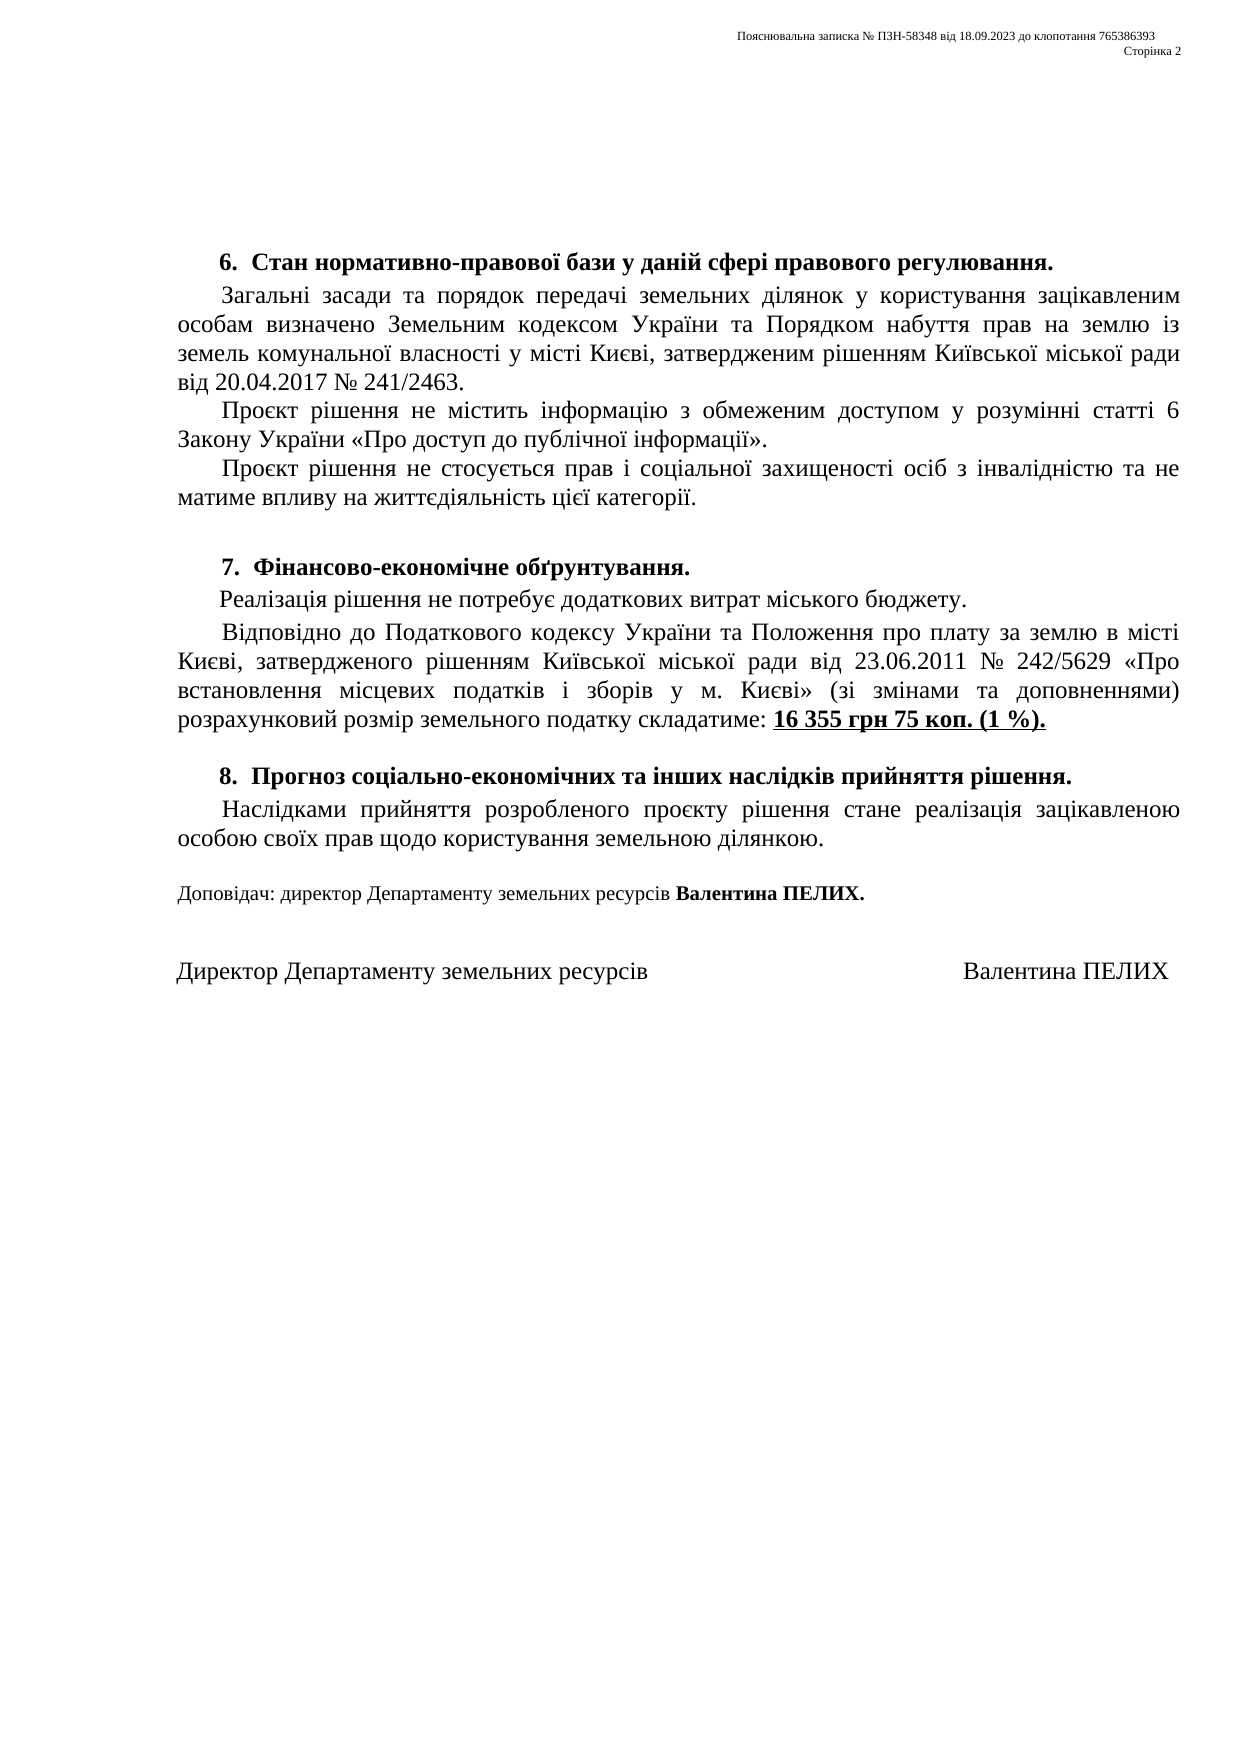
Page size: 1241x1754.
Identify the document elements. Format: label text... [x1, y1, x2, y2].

table_header Директор Департаменту земельних ресурсів [177, 957, 679, 1026]
text Відповідно до Податкового кодексу України та Положення про плату за землю в місті Києві, затвердженого рішенням Київської міської ради від 23.06.2011 № 242/5629 «Про встановлення місцевих податків і зборів у м. Києві» (зі змінами та доповненнями) розрахунковий розмір земельного податку складатиме: 16 355 грн 75 коп. (1 %). [177, 617, 1181, 732]
text Проєкт рішення не стосується прав і соціальної захищеності осіб з інвалідністю та не матиме впливу на життєдіяльність цієї категорії. [177, 453, 1181, 510]
list Фінансово-економічне обґрунтування. [177, 552, 1181, 580]
text Наслідками прийняття розробленого проєкту рішення стане реалізація зацікавленою особою своїх прав щодо користування земельною ділянкою. [177, 794, 1181, 852]
table_header Валентина ПЕЛИХ [679, 957, 1180, 1026]
list Прогноз соціально-економічних та інших наслідків прийняття рішення. [177, 761, 1181, 790]
text Проєкт рішення не містить інформацію з обмеженим доступом у розумінні статті 6 Закону України «Про доступ до публічної інформації». [177, 395, 1181, 453]
text Реалізація рішення не потребує додаткових витрат міського бюджету. [219, 584, 1181, 613]
text Доповідач: директор Департаменту земельних ресурсів Валентина ПЕЛИХ. [177, 880, 1181, 904]
list Стан нормативно-правової бази у даній сфері правового регулювання. [177, 247, 1181, 276]
text Загальні засади та порядок передачі земельних ділянок у користування зацікавленим особам визначено Земельним кодексом України та Порядком набуття прав на землю із земель комунальної власності у місті Києві, затвердженим рішенням Київської міської ради від 20.04.2017 № 241/2463. [177, 280, 1181, 395]
